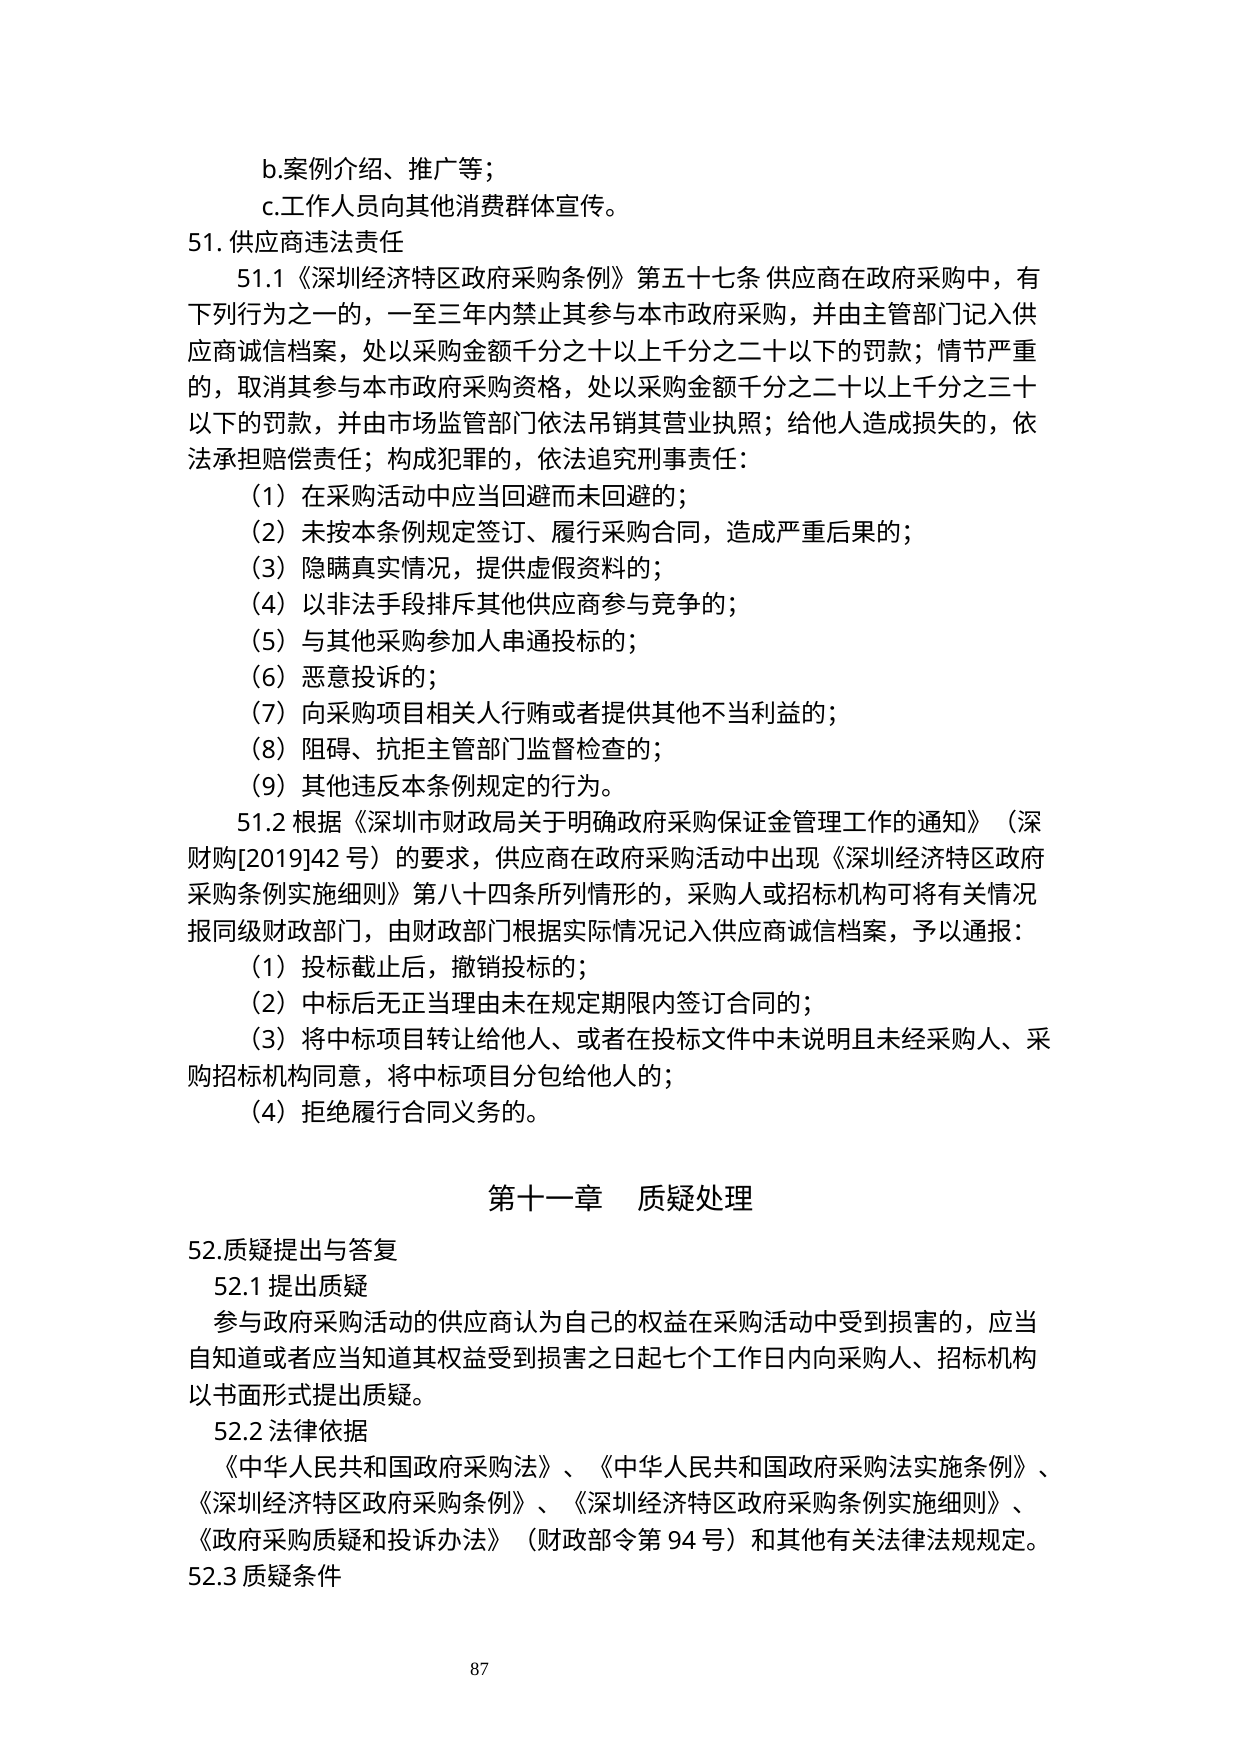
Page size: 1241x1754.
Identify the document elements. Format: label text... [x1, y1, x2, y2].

text （9）其他违反本条例规定的行为。 [187, 766, 1053, 802]
text （3）将中标项目转让给他人、或者在投标文件中未说明且未经采购人、采购招标机构同意，将中标项目分包给他人的； [187, 1020, 1053, 1092]
text 参与政府采购活动的供应商认为自己的权益在采购活动中受到损害的，应当自知道或者应当知道其权益受到损害之日起七个工作日内向采购人、招标机构以书面形式提出质疑。 [187, 1303, 1053, 1411]
text 51.2 根据《深圳市财政局关于明确政府采购保证金管理工作的通知》（深财购[2019]42号）的要求，供应商在政府采购活动中出现《深圳经济特区政府采购条例实施细则》第八十四条所列情形的，采购人或招标机构可将有关情况报同级财政部门，由财政部门根据实际情况记入供应商诚信档案，予以通报： [187, 802, 1053, 947]
text 52.2法律依据 [187, 1411, 1053, 1448]
text （2）中标后无正当理由未在规定期限内签订合同的； [187, 984, 1053, 1020]
text 51. 供应商违法责任 [187, 222, 1053, 259]
text （1）在采购活动中应当回避而未回避的； [187, 476, 1053, 512]
text （5）与其他采购参加人串通投标的； [187, 621, 1053, 657]
text （2）未按本条例规定签订、履行采购合同，造成严重后果的； [187, 512, 1053, 549]
text c.工作人员向其他消费群体宣传。 [212, 186, 1053, 222]
text 52.1提出质疑 [187, 1266, 1053, 1303]
text （7）向采购项目相关人行贿或者提供其他不当利益的； [187, 694, 1053, 730]
text （4）以非法手段排斥其他供应商参与竞争的； [187, 585, 1053, 621]
text b.案例介绍、推广等； [212, 150, 1053, 186]
text （1）投标截止后，撤销投标的； [187, 947, 1053, 984]
text 《中华人民共和国政府采购法》、《中华人民共和国政府采购法实施条例》、《深圳经济特区政府采购条例》、《深圳经济特区政府采购条例实施细则》、《政府采购质疑和投诉办法》（财政部令第94号）和其他有关法律法规规定。 [187, 1448, 1053, 1556]
text （3）隐瞒真实情况，提供虚假资料的； [187, 549, 1053, 585]
text 51.1《深圳经济特区政府采购条例》第五十七条 供应商在政府采购中，有下列行为之一的，一至三年内禁止其参与本市政府采购，并由主管部门记入供应商诚信档案，处以采购金额千分之十以上千分之二十以下的罚款；情节严重的，取消其参与本市政府采购资格，处以采购金额千分之二十以上千分之三十以下的罚款，并由市场监管部门依法吊销其营业执照；给他人造成损失的，依法承担赔偿责任；构成犯罪的，依法追究刑事责任： [187, 259, 1053, 476]
text （8）阻碍、抗拒主管部门监督检查的； [187, 730, 1053, 766]
text 52.质疑提出与答复 [187, 1230, 1053, 1266]
text （6）恶意投诉的； [187, 657, 1053, 694]
text 52.3质疑条件 [187, 1556, 1053, 1593]
text （4）拒绝履行合同义务的。 [187, 1092, 1053, 1129]
subtitle 质疑处理 [187, 1175, 1053, 1218]
